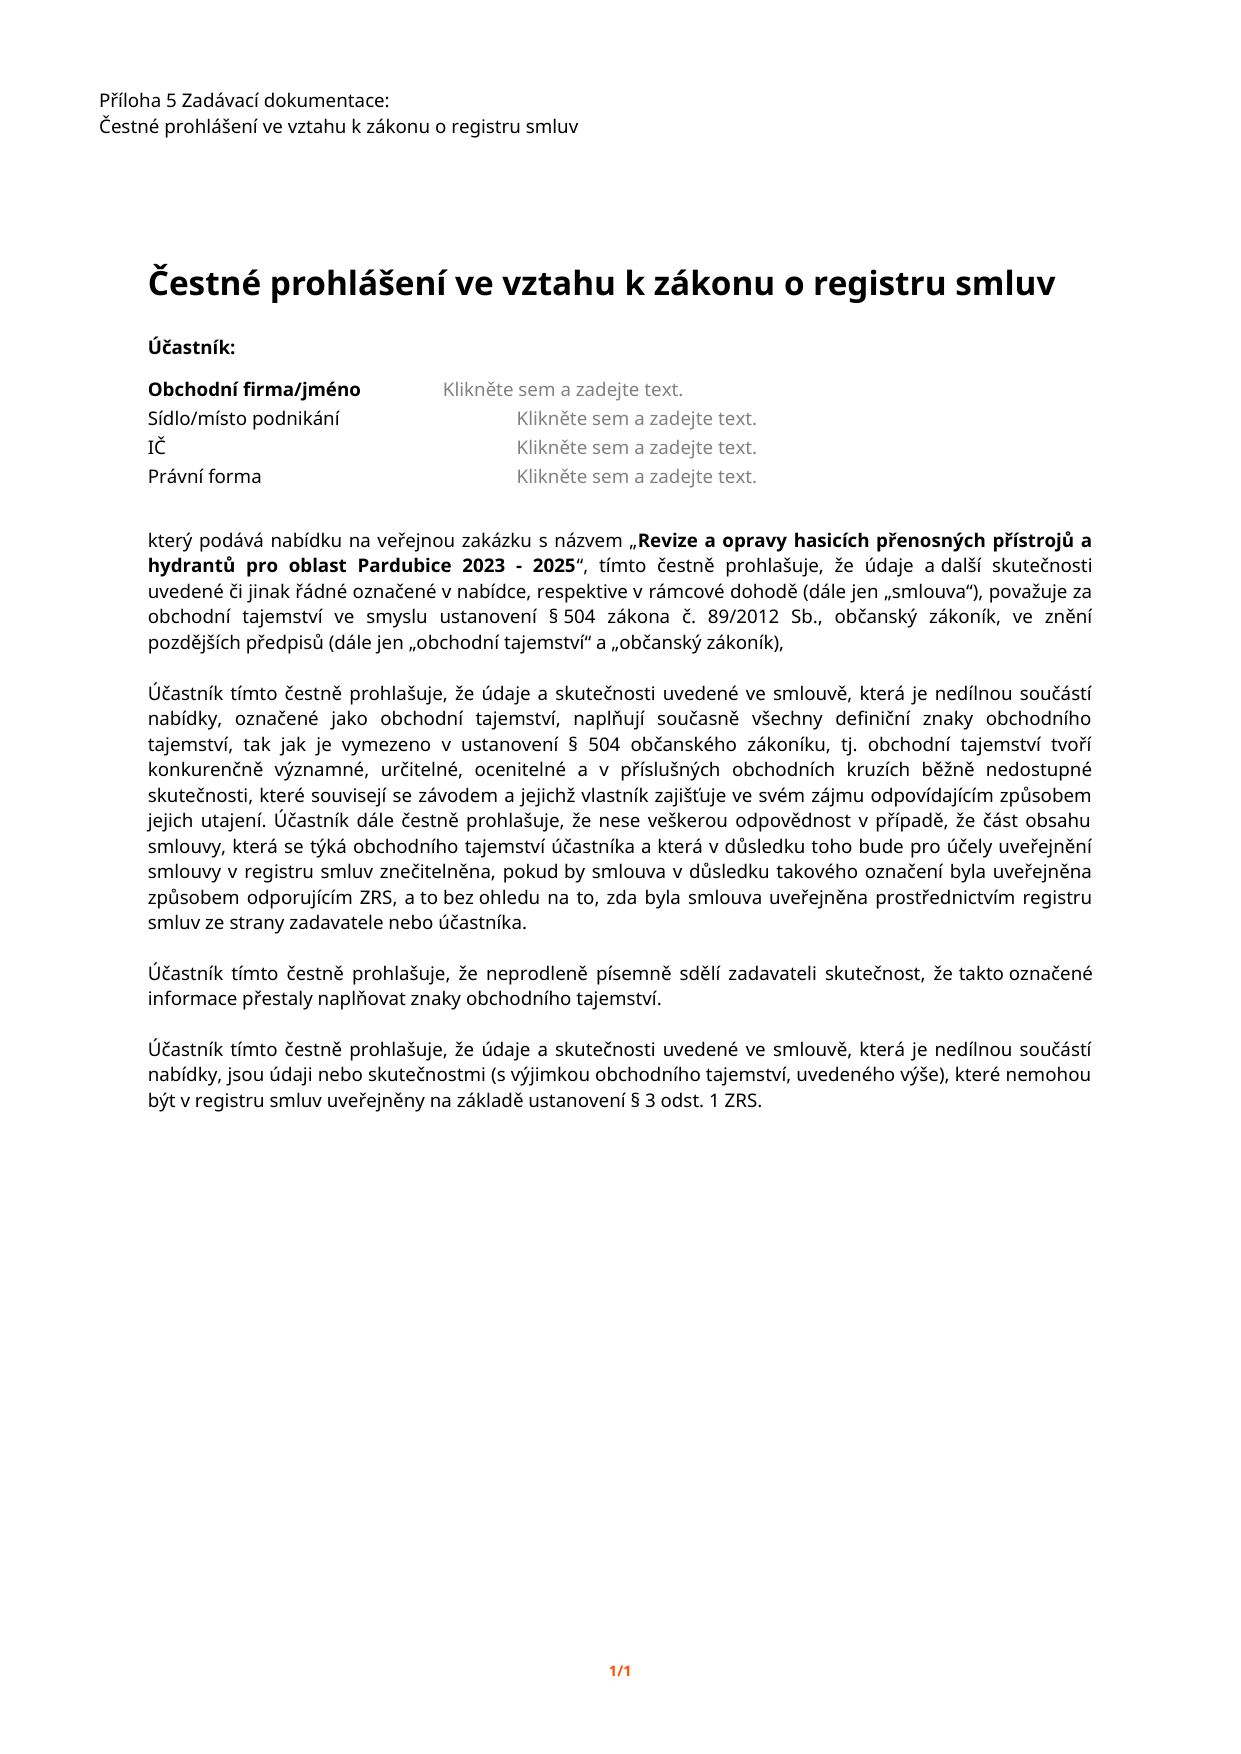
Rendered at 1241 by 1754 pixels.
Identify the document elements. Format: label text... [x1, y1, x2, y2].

text Účastník tímto čestně prohlašuje, že údaje a skutečnosti uvedené ve smlouvě, která je nedílnou součástí nabídky, označené jako obchodní tajemství, naplňují současně všechny definiční znaky obchodního tajemství, tak jak je vymezeno v ustanovení § 504 občanského zákoníku, tj. obchodní tajemství tvoří konkurenčně významné, určitelné, ocenitelné a v příslušných obchodních kruzích běžně nedostupné skutečnosti, které souvisejí se závodem a jejichž vlastník zajišťuje ve svém zájmu odpovídajícím způsobem jejich utajení. Účastník dále čestně prohlašuje, že nese veškerou odpovědnost v případě, že část obsahu smlouvy, která se týká obchodního tajemství účastníka a která v důsledku toho bude pro účely uveřejnění smlouvy v registru smluv znečitelněna, pokud by smlouva v důsledku takového označení byla uveřejněna způsobem odporujícím ZRS, a to bez ohledu na to, zda byla smlouva uveřejněna prostřednictvím registru smluv ze strany zadavatele nebo účastníka. [148, 680, 1093, 935]
text IČ [148, 431, 1093, 460]
text Právní forma [148, 460, 1093, 489]
text Účastník tímto čestně prohlašuje, že údaje a skutečnosti uvedené ve smlouvě, která je nedílnou součástí nabídky, jsou údaji nebo skutečnostmi (s výjimkou obchodního tajemství, uvedeného výše), které nemohou být v registru smluv uveřejněny na základě ustanovení § 3 odst. 1 ZRS. [148, 1036, 1093, 1113]
text Účastník: [148, 330, 1093, 361]
text který podává nabídku na veřejnou zakázku s názvem „Revize a opravy hasicích přenosných přístrojů a hydrantů pro oblast Pardubice 2023 - 2025“, tímto čestně prohlašuje, že údaje a další skutečnosti uvedené či jinak řádné označené v nabídce, respektive v rámcové dohodě (dále jen „smlouva“), považuje za obchodní tajemství ve smyslu ustanovení § 504 zákona č. 89/2012 Sb., občanský zákoník, ve znění pozdějších předpisů (dále jen „obchodní tajemství“ a „občanský zákoník), [148, 527, 1093, 655]
text Účastník tímto čestně prohlašuje, že neprodleně písemně sdělí zadavateli skutečnost, že takto označené informace přestaly naplňovat znaky obchodního tajemství. [148, 960, 1093, 1011]
title Čestné prohlášení ve vztahu k zákonu o registru smluv [148, 259, 1093, 305]
text Sídlo/místo podnikání [148, 402, 1093, 431]
text Obchodní firma/jméno [148, 373, 1093, 402]
